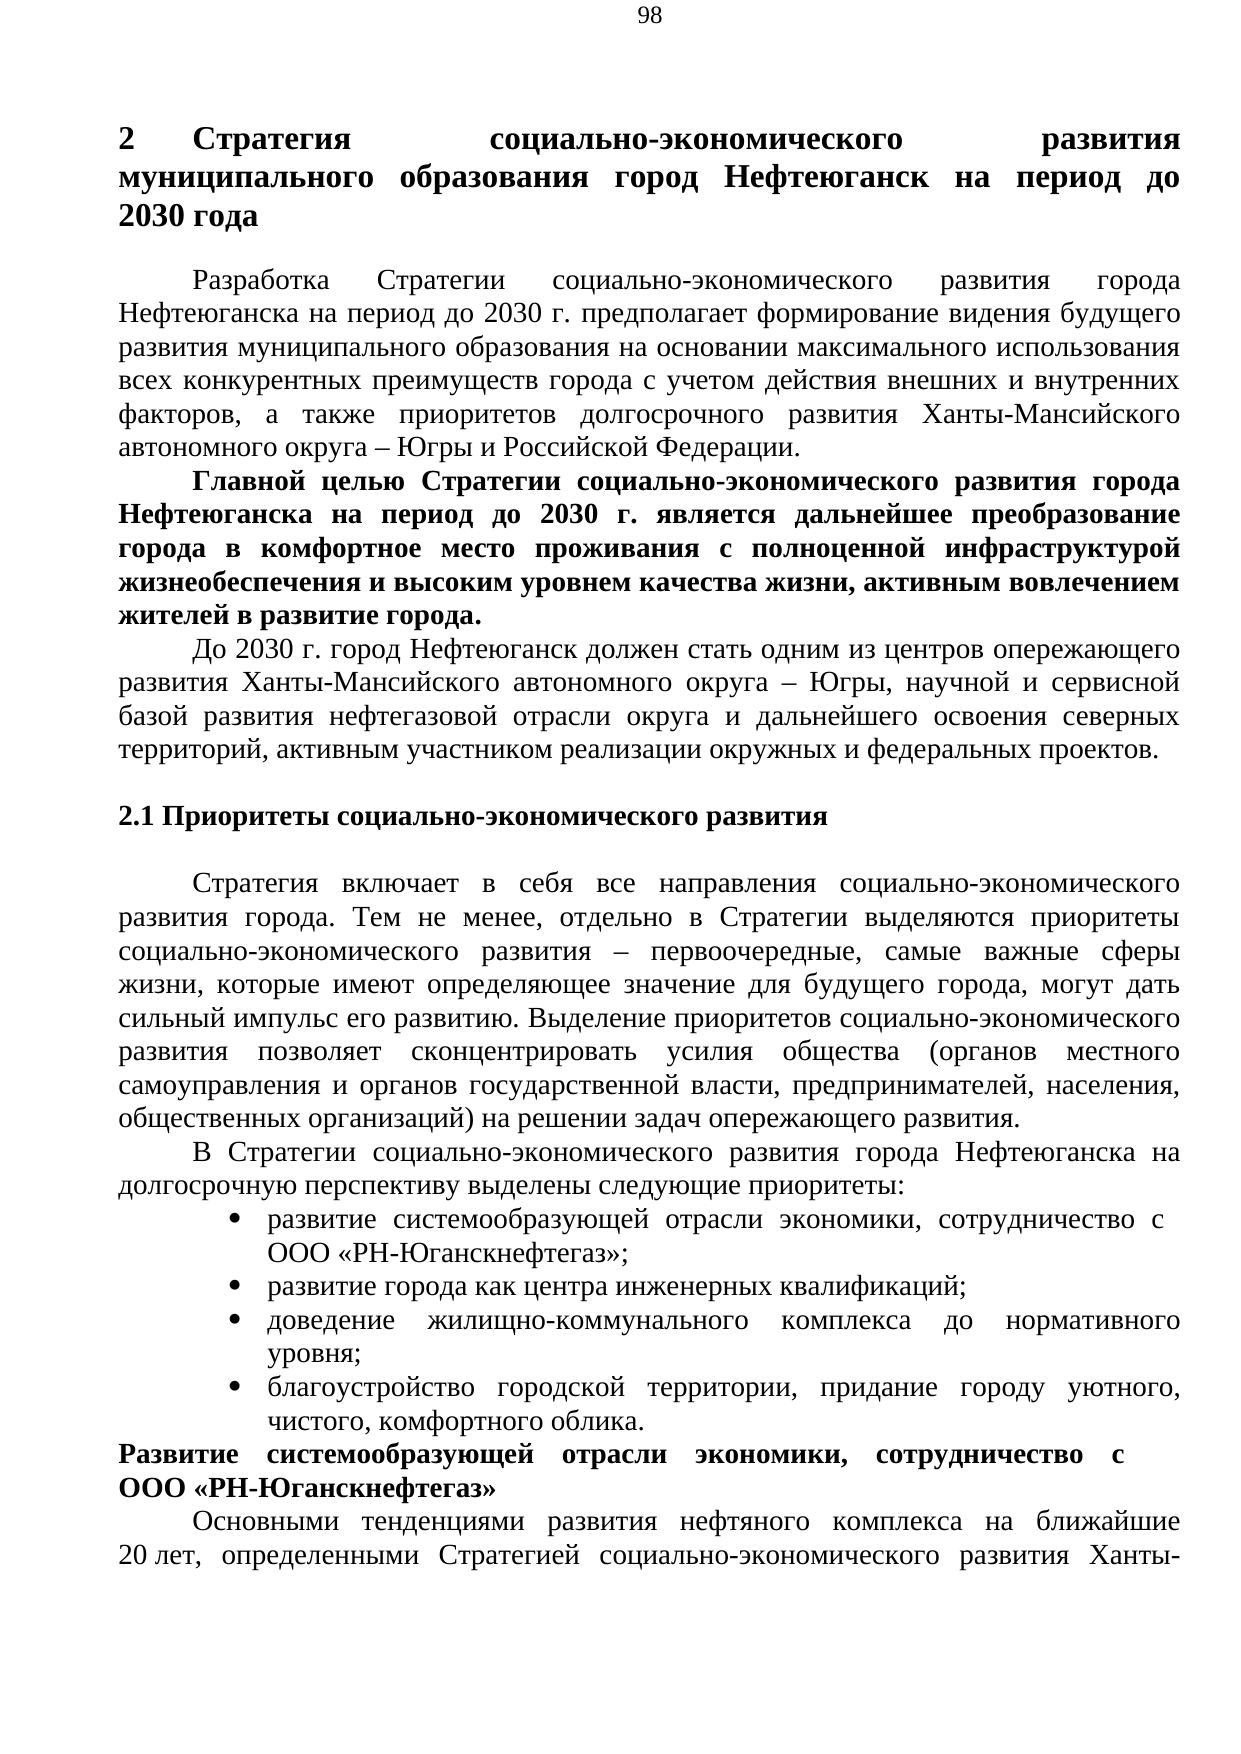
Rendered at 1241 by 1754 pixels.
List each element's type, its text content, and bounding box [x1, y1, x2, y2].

list доведение жилищно-коммунального комплекса до нормативного уровня; [229, 1302, 1181, 1369]
list развитие системообразующей отрасли экономики, сотрудничество с ООО «РН-Юганскнефтегаз»; [229, 1201, 1181, 1268]
text Главной целью Стратегии социально-экономического развития города Нефтеюганска на период до 2030 г. является дальнейшее преобразование города в комфортное место проживания с полноценной инфраструктурой жизнеобеспечения и высоким уровнем качества жизни, активным вовлечением жителей в развитие города. [118, 463, 1181, 631]
text Стратегия включает в себя все направления социально-экономического развития города. Тем не менее, отдельно в Стратегии выделяются приоритеты социально-экономического развития – первоочередные, самые важные сферы жизни, которые имеют определяющее значение для будущего города, могут дать сильный импульс его развитию. Выделение приоритетов социально-экономического развития позволяет сконцентрировать усилия общества (органов местного самоуправления и органов государственной власти, предпринимателей, населения, общественных организаций) на решении задач опережающего развития. [118, 866, 1181, 1134]
text Разработка Стратегии социально-экономического развития города Нефтеюганска на период до 2030 г. предполагает формирование видения будущего развития муниципального образования на основании максимального использования всех конкурентных преимуществ города с учетом действия внешних и внутренних факторов, а также приоритетов долгосрочного развития Ханты-Мансийского автономного округа – Югры и Российской Федерации. [118, 262, 1181, 463]
text В Стратегии социально-экономического развития города Нефтеюганска на долгосрочную перспективу выделены следующие приоритеты: [118, 1134, 1181, 1201]
text Развитие системообразующей отрасли экономики, сотрудничество с ООО «РН-Юганскнефтегаз» [118, 1436, 1181, 1503]
text До 2030 г. город Нефтеюганск должен стать одним из центров опережающего развития Ханты-Мансийского автономного округа – Югры, научной и сервисной базой развития нефтегазовой отрасли округа и дальнейшего освоения северных территорий, активным участником реализации окружных и федеральных проектов. [118, 631, 1181, 765]
subtitle 2.1 Приоритеты социально-экономического развития [118, 798, 1181, 832]
list благоустройство городской территории, придание городу уютного, чистого, комфортного облика. [229, 1369, 1181, 1436]
subtitle Стратегия социально-экономического развития муниципального образования город Нефтеюганск на период до 2030 года [118, 118, 1181, 233]
list развитие города как центра инженерных квалификаций; [229, 1268, 1181, 1302]
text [118, 1503, 1181, 1570]
